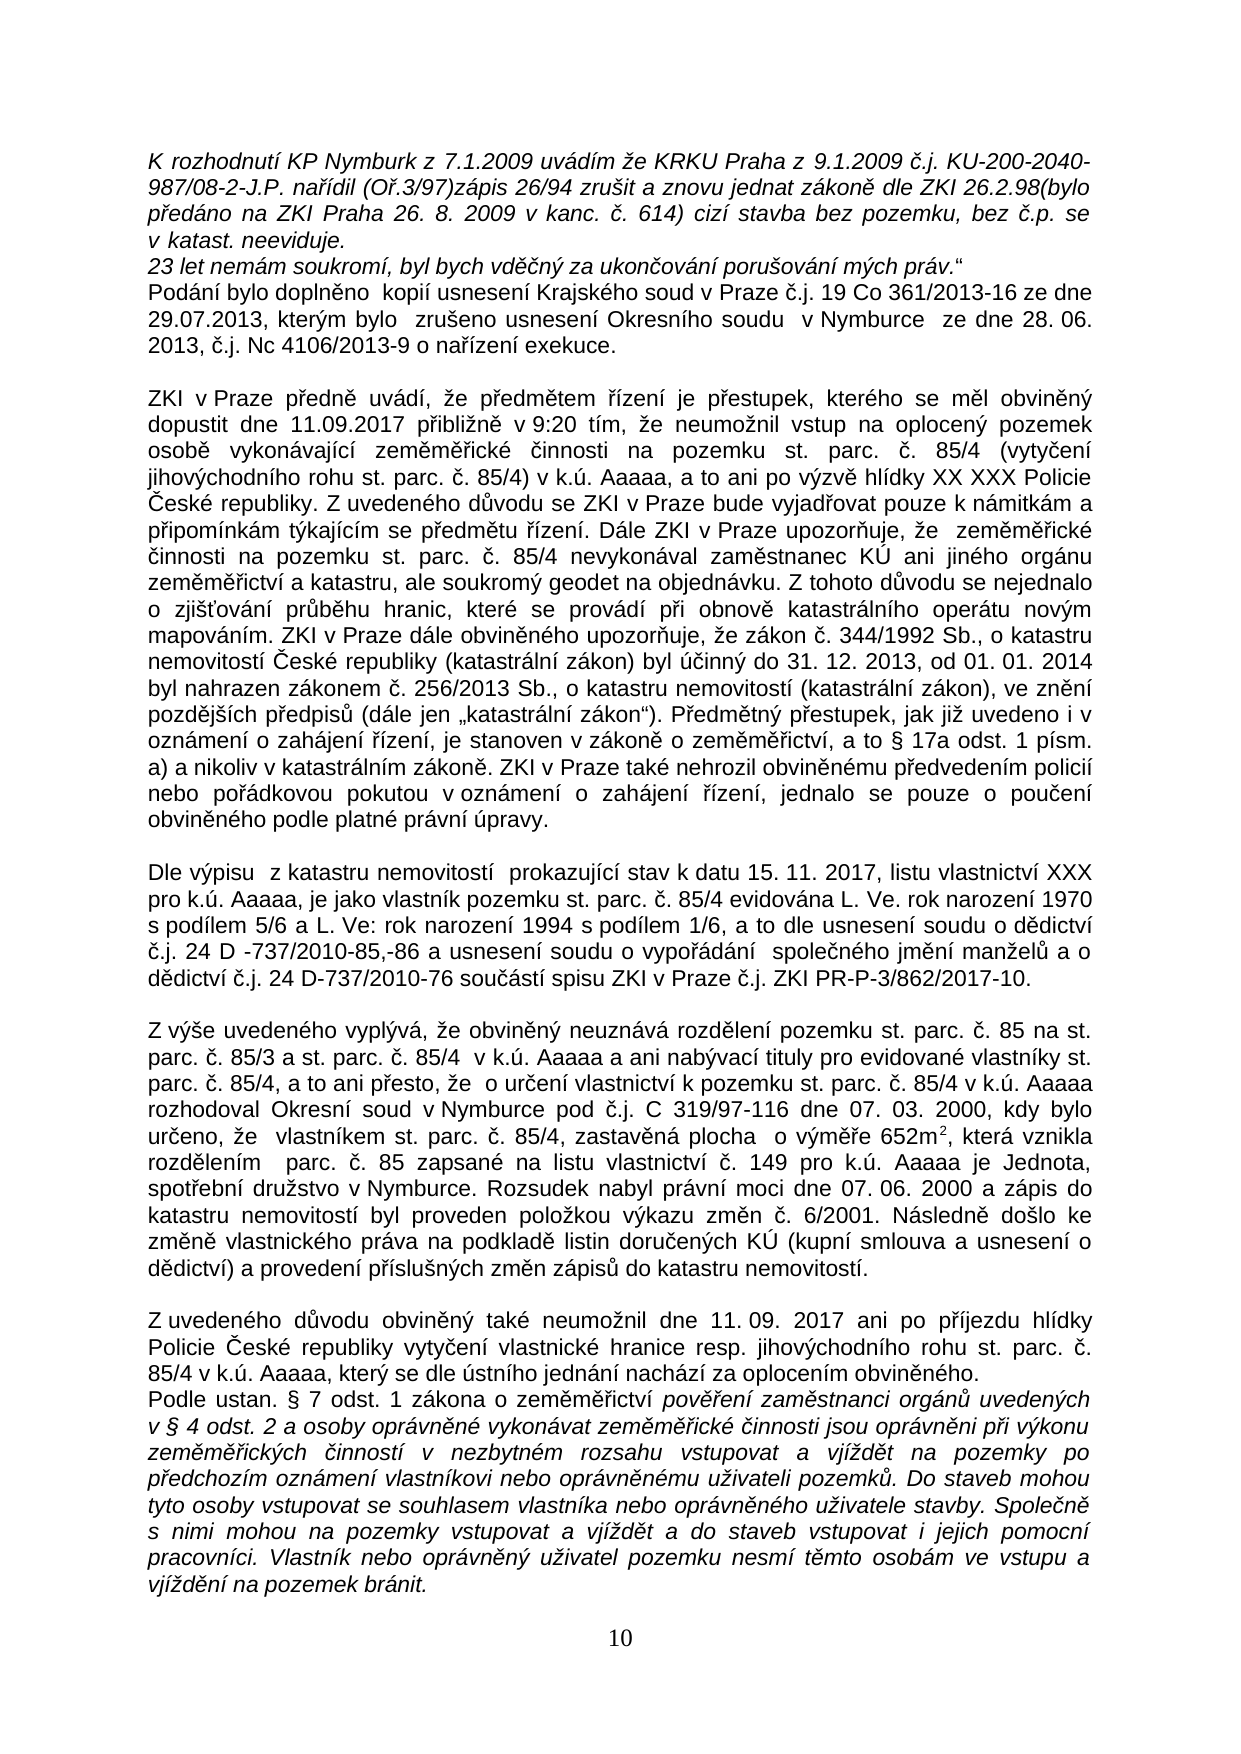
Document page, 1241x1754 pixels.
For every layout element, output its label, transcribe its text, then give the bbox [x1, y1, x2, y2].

text Dle výpisu z katastru nemovitostí prokazující stav k datu 15. 11. 2017, listu vlastnictví XXX pro k.ú. Aaaaa, je jako vlastník pozemku st. parc. č. 85/4 evidována L. Ve. rok narození 1970 s podílem 5/6 a L. Ve: rok narození 1994 s podílem 1/6, a to dle usnesení soudu o dědictví č.j. 24 D -737/2010-85,-86 a usnesení soudu o vypořádání společného jmění manželů a o dědictví č.j. 24 D-737/2010-76 součástí spisu ZKI v Praze č.j. ZKI PR-P-3/862/2017-10. [148, 859, 1093, 991]
text ZKI v Praze předně uvádí, že předmětem řízení je přestupek, kterého se měl obviněný dopustit dne 11.09.2017 přibližně v 9:20 tím, že neumožnil vstup na oplocený pozemek osobě vykonávající zeměměřické činnosti na pozemku st. parc. č. 85/4 (vytyčení jihovýchodního rohu st. parc. č. 85/4) v k.ú. Aaaaa, a to ani po výzvě hlídky XX XXX Policie České republiky. Z uvedeného důvodu se ZKI v Praze bude vyjadřovat pouze k námitkám a připomínkám týkajícím se předmětu řízení. Dále ZKI v Praze upozorňuje, že zeměměřické činnosti na pozemku st. parc. č. 85/4 nevykonával zaměstnanec KÚ ani jiného orgánu zeměměřictví a katastru, ale soukromý geodet na objednávku. Z tohoto důvodu se nejednalo o zjišťování průběhu hranic, které se provádí při obnově katastrálního operátu novým mapováním. ZKI v Praze dále obviněného upozorňuje, že zákon č. 344/1992 Sb., o katastru nemovitostí České republiky (katastrální zákon) byl účinný do 31. 12. 2013, od 01. 01. 2014 byl nahrazen zákonem č. 256/2013 Sb., o katastru nemovitostí (katastrální zákon), ve znění pozdějších předpisů (dále jen „katastrální zákon“). Předmětný přestupek, jak již uvedeno i v oznámení o zahájení řízení, je stanoven v zákoně o zeměměřictví, a to § 17a odst. 1 písm. a) a nikoliv v katastrálním zákoně. ZKI v Praze také nehrozil obviněnému předvedením policií nebo pořádkovou pokutou v oznámení o zahájení řízení, jednalo se pouze o poučení obviněného podle platné právní úpravy. [148, 385, 1093, 833]
text Podání bylo doplněno kopií usnesení Krajského soud v Praze č.j. 19 Co 361/2013-16 ze dne 29.07.2013, kterým bylo zrušeno usnesení Okresního soudu v Nymburce ze dne 28. 06. 2013, č.j. Nc 4106/2013-9 o nařízení exekuce. [148, 279, 1093, 358]
text K rozhodnutí KP Nymburk z 7.1.2009 uvádím že KRKU Praha z 9.1.2009 č.j. KU-200-2040-987/08-2-J.P. nařídil (Oř.3/97)zápis 26/94 zrušit a znovu jednat zákoně dle ZKI 26.2.98(bylo předáno na ZKI Praha 26. 8. 2009 v kanc. č. 614) cizí stavba bez pozemku, bez č.p. se v katast. neeviduje. [148, 148, 1093, 253]
text Podle ustan. § 7 odst. 1 zákona o zeměměřictví pověření zaměstnanci orgánů uvedených v § 4 odst. 2 a osoby oprávněné vykonávat zeměměřické činnosti jsou oprávněni při výkonu zeměměřických činností v nezbytném rozsahu vstupovat a vjíždět na pozemky po předchozím oznámení vlastníkovi nebo oprávněnému uživateli pozemků. Do staveb mohou tyto osoby vstupovat se souhlasem vlastníka nebo oprávněného uživatele stavby. Společně s nimi mohou na pozemky vstupovat a vjíždět a do staveb vstupovat i jejich pomocní pracovníci. Vlastník nebo oprávněný uživatel pozemku nesmí těmto osobám ve vstupu a vjíždění na pozemek bránit. [148, 1386, 1093, 1597]
text Z výše uvedeného vyplývá, že obviněný neuznává rozdělení pozemku st. parc. č. 85 na st. parc. č. 85/3 a st. parc. č. 85/4 v k.ú. Aaaaa a ani nabývací tituly pro evidované vlastníky st. parc. č. 85/4, a to ani přesto, že o určení vlastnictví k pozemku st. parc. č. 85/4 v k.ú. Aaaaa rozhodoval Okresní soud v Nymburce pod č.j. C 319/97-116 dne 07. 03. 2000, kdy bylo určeno, že vlastníkem st. parc. č. 85/4, zastavěná plocha o výměře 652m2, která vznikla rozdělením parc. č. 85 zapsané na listu vlastnictví č. 149 pro k.ú. Aaaaa je Jednota, spotřební družstvo v Nymburce. Rozsudek nabyl právní moci dne 07. 06. 2000 a zápis do katastru nemovitostí byl proveden položkou výkazu změn č. 6/2001. Následně došlo ke změně vlastnického práva na podkladě listin doručených KÚ (kupní smlouva a usnesení o dědictví) a provedení příslušných změn zápisů do katastru nemovitostí. [148, 1017, 1093, 1281]
text Z uvedeného důvodu obviněný také neumožnil dne 11. 09. 2017 ani po příjezdu hlídky Policie České republiky vytyčení vlastnické hranice resp. jihovýchodního rohu st. parc. č. 85/4 v k.ú. Aaaaa, který se dle ústního jednání nachází za oplocením obviněného. [148, 1307, 1093, 1386]
text 23 let nemám soukromí, byl bych vděčný za ukončování porušování mých práv.“ [148, 253, 1093, 279]
